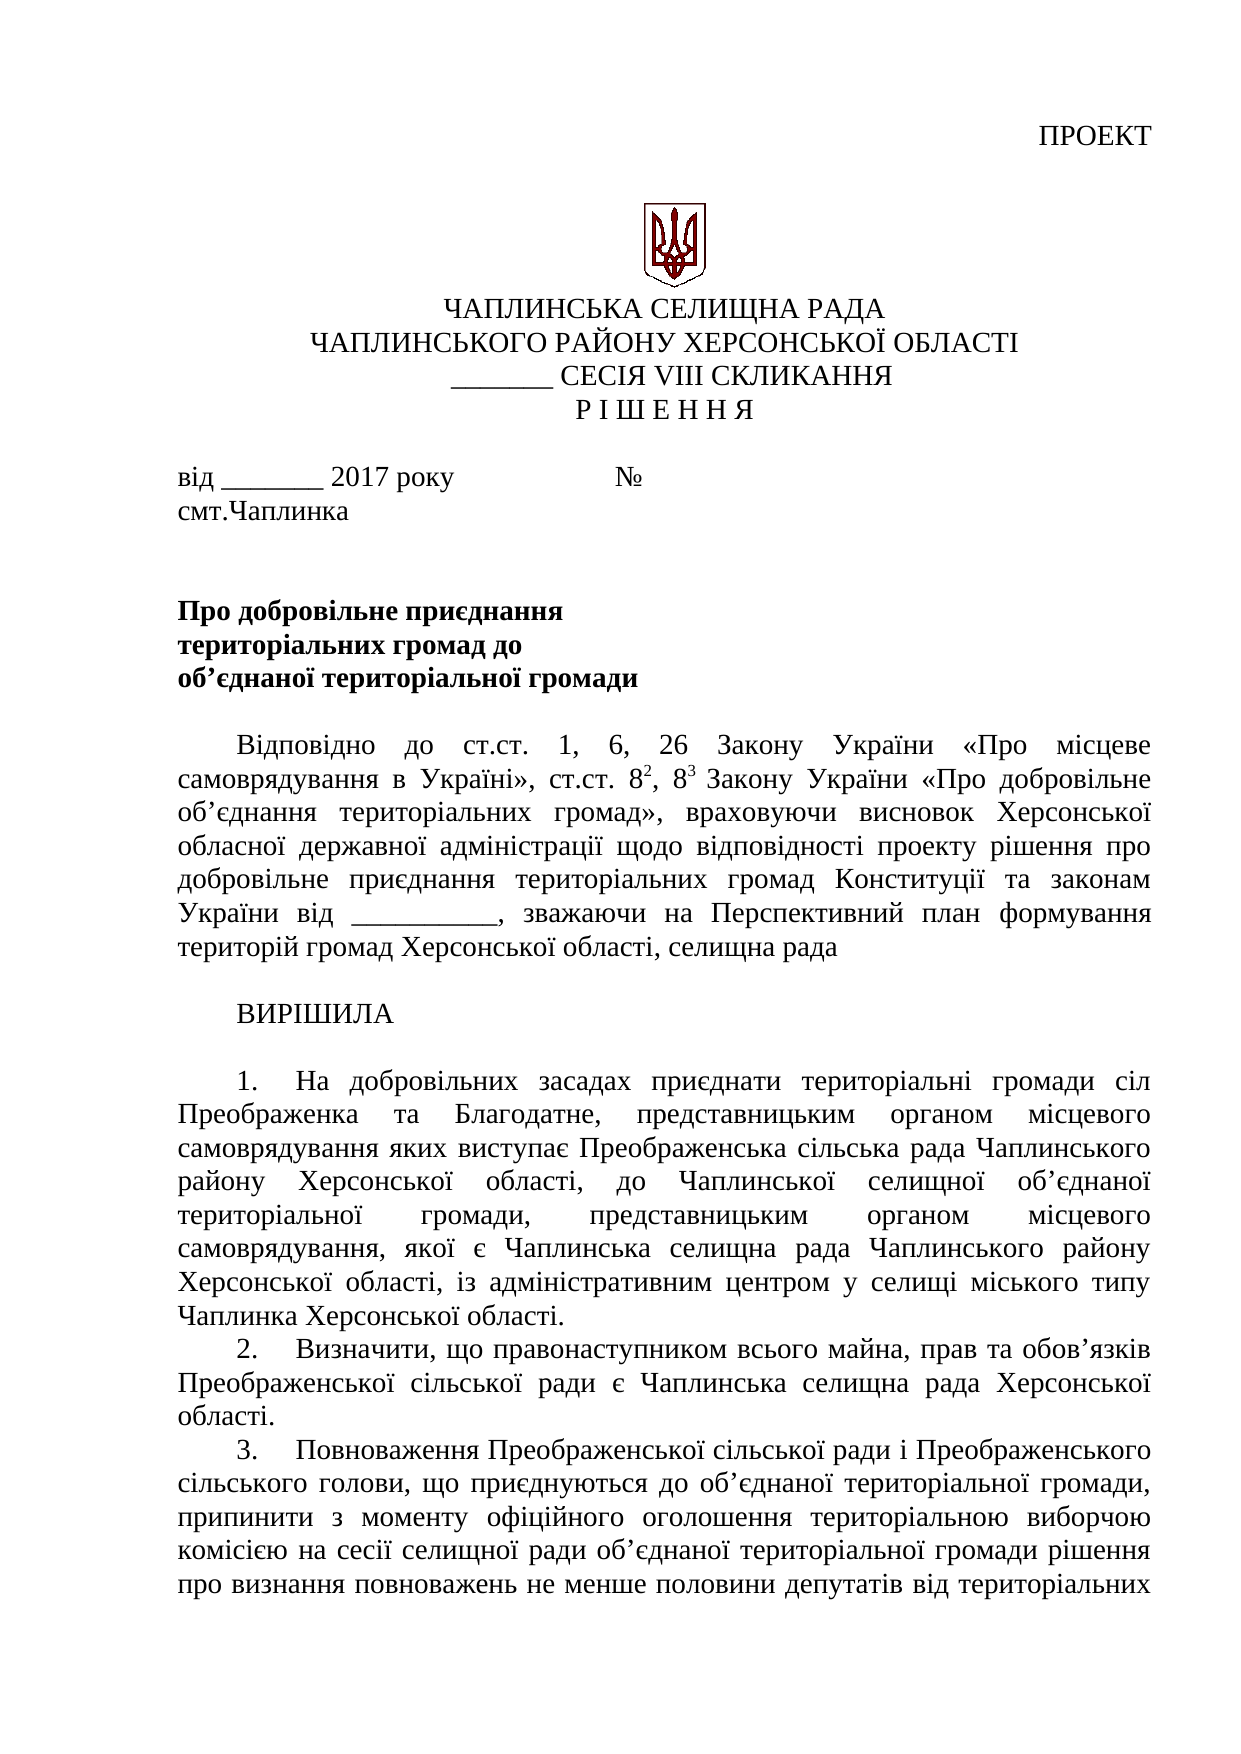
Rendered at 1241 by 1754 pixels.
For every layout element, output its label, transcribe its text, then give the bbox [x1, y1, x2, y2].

text Відповідно до ст.ст. 1, 6, 26 Закону України «Про місцеве самоврядування в Україні», ст.ст. 82, 83 Закону України «Про добровільне об’єднання територіальних громад», враховуючи висновок Херсонської обласної державної адміністрації щодо відповідності проекту рішення про добровільне приєднання територіальних громад Конституції та законам України від __________, зважаючи на Перспективний план формування територій громад Херсонської області, селищна рада [177, 727, 1152, 962]
text ЧАПЛИНСЬКА СЕЛИЩНА РАДА [177, 185, 1152, 325]
list Визначити, що правонаступником всього майна, прав та обов’язків Преображенської сільської ради є Чаплинська селищна рада Херсонської області. [177, 1331, 1152, 1432]
text _______ СЕСІЯ VІІІ СКЛИКАННЯ [177, 358, 1152, 392]
text від _______ 2017 року № [177, 459, 1240, 493]
text ЧАПЛИНСЬКОГО РАЙОНУ ХЕРСОНСЬКОЇ ОБЛАСТІ [177, 325, 1152, 358]
list На добровільних засадах приєднати територіальні громади сіл Преображенка та Благодатне, представницьким органом місцевого самоврядування яких виступає Преображенська сільська рада Чаплинського району Херсонської області, до Чаплинської селищної об’єднаної територіальної громади, представницьким органом місцевого самоврядування, якої є Чаплинська селищна рада Чаплинського району Херсонської області, із адміністративним центром у селищі міського типу Чаплинка Херсонської області. [177, 1063, 1152, 1331]
text смт.Чаплинка [177, 493, 1240, 526]
text об’єднаної територіальної громади [177, 660, 723, 694]
text ВИРІШИЛА [177, 996, 1152, 1029]
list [177, 1432, 1152, 1599]
text Р І Ш Е Н Н Я [177, 392, 1152, 426]
picture [637, 197, 712, 292]
text територіальних громад до [177, 627, 605, 660]
list ПРОЕКТ [252, 118, 1152, 152]
text Про добровільне приєднання [177, 593, 605, 627]
